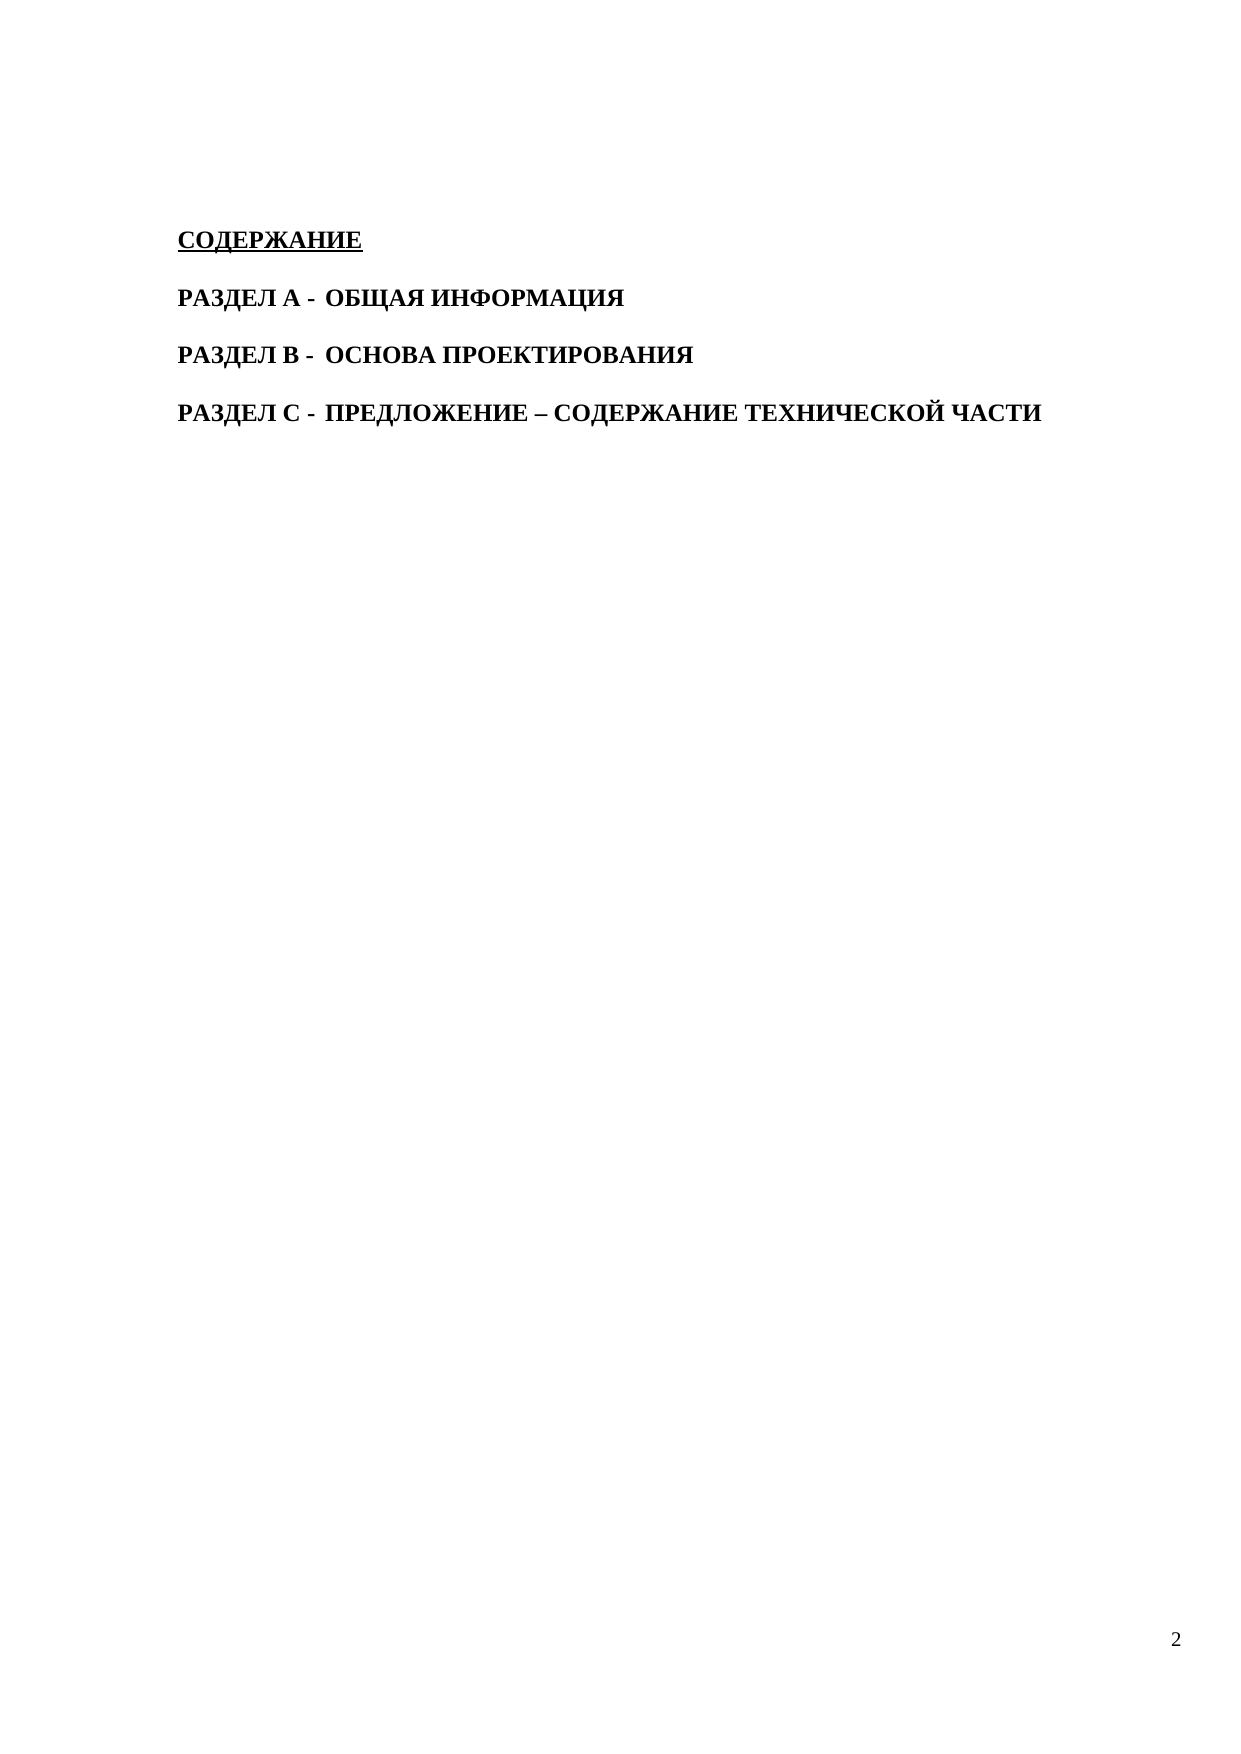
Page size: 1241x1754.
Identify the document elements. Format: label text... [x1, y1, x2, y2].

text СОДЕРЖАНИЕ [177, 225, 1181, 254]
text РАЗДЕЛ В - ОСНОВА ПРОЕКТИРОВАНИЯ [177, 340, 1181, 369]
text РАЗДЕЛ С - ПРЕДЛОЖЕНИЕ – СОДЕРЖАНИЕ ТЕХНИЧЕСКОЙ ЧАСТИ [177, 398, 1181, 426]
text РАЗДЕЛ A - ОБЩАЯ ИНФОРМАЦИЯ [177, 283, 1181, 311]
